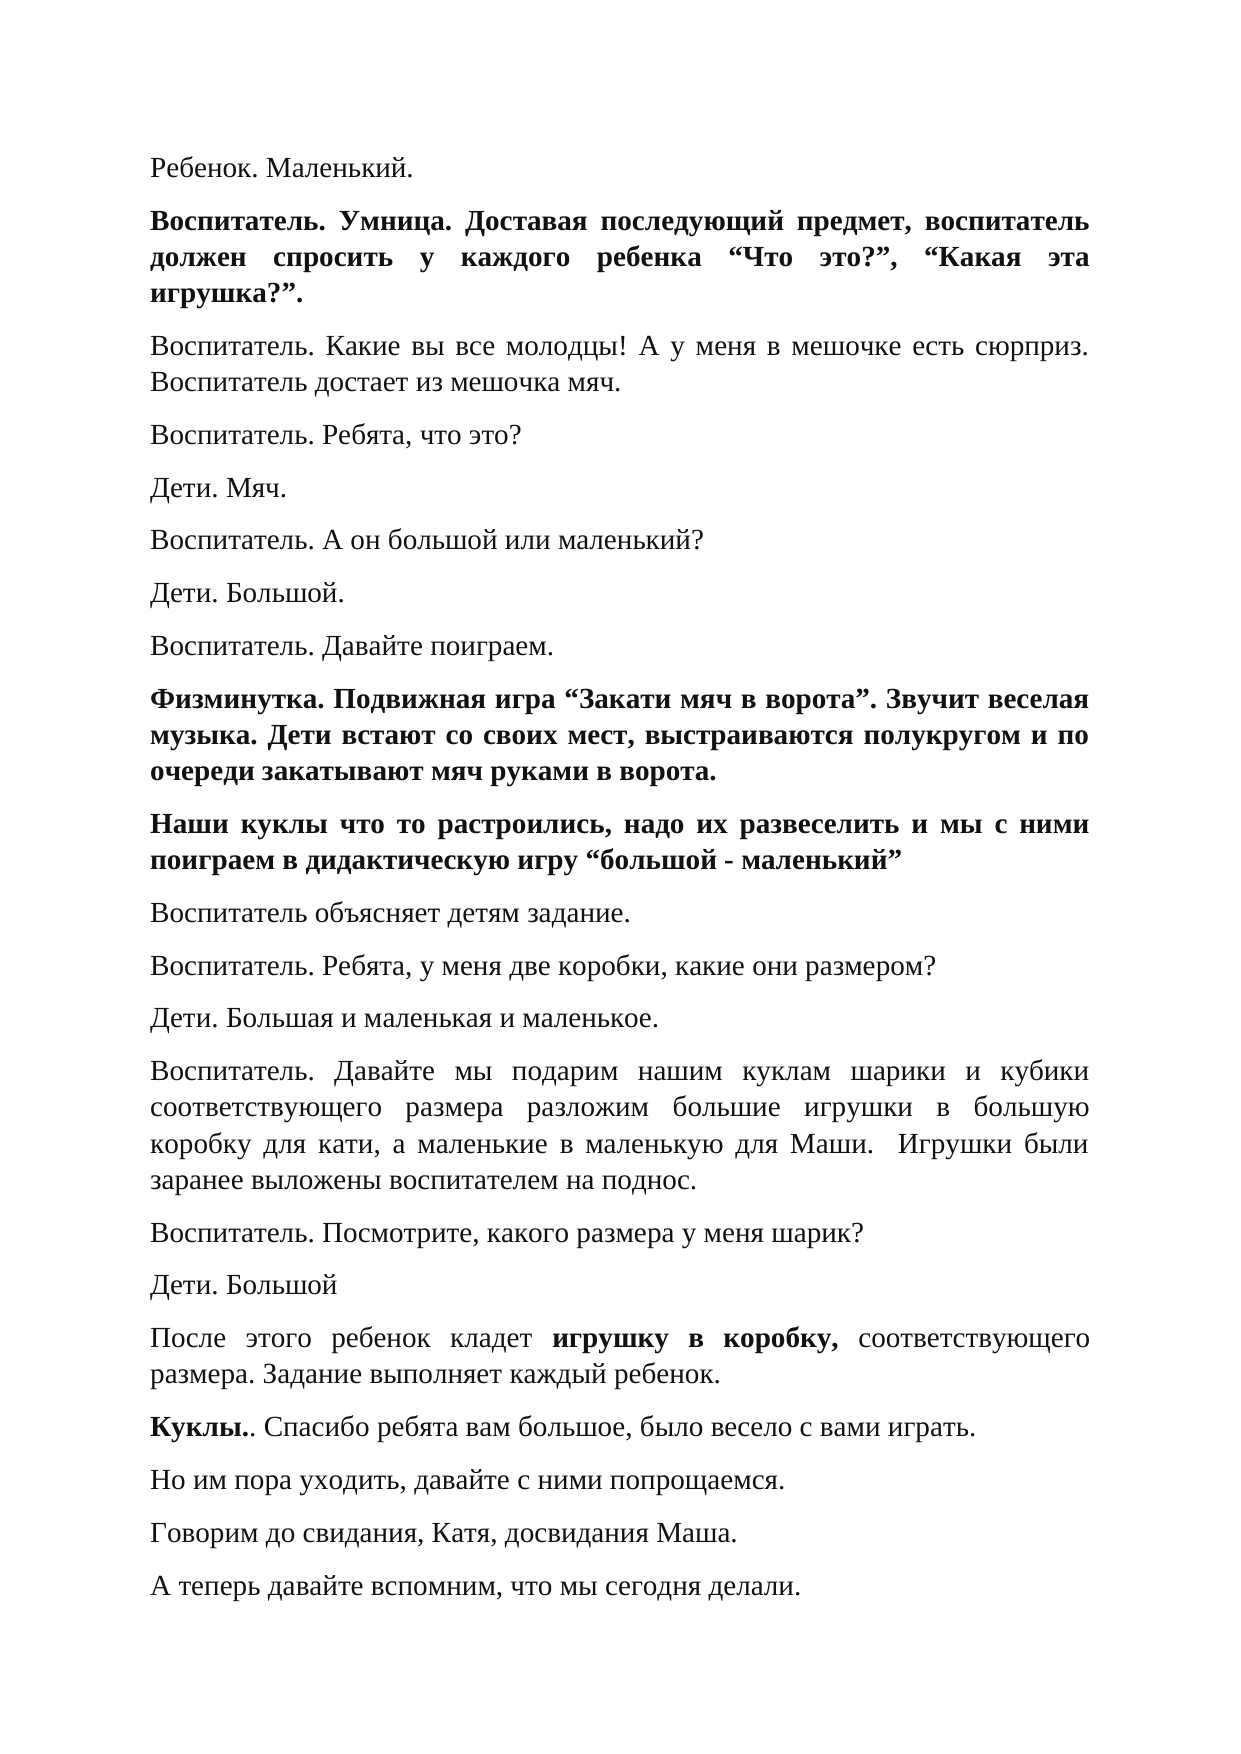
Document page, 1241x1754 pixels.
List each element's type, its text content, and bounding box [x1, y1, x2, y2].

text Воспитатель. Умница. Доставая последующий предмет, воспитатель должен спросить у каждого ребенка “Что это?”, “Какая эта игрушка?”. [150, 203, 1090, 309]
text Дети. Большой. [150, 575, 1090, 609]
text А теперь давайте вспомним, что мы сегодня делали. [150, 1568, 1090, 1601]
text Воспитатель. Давайте мы подарим нашим куклам шарики и кубики соответствующего размера разложим большие игрушки в большую коробку для кати, а маленькие в маленькую для Маши. Игрушки были заранее выложены воспитателем на поднос. [150, 1053, 1090, 1195]
text Воспитатель. Посмотрите, какого размера у меня шарик? [150, 1215, 1090, 1248]
text Наши куклы что то растроились, надо их развеселить и мы с ними поиграем в дидактическую игру “большой - маленький” [150, 806, 1090, 876]
text Дети. Мяч. [150, 470, 1090, 503]
text Воспитатель объясняет детям задание. [150, 895, 1090, 928]
text Физминутка. Подвижная игра “Закати мяч в ворота”. Звучит веселая музыка. Дети встают со своих мест, выстраиваются полукругом и по очереди закатывают мяч руками в ворота. [150, 681, 1090, 787]
text После этого ребенок кладет игрушку в коробку, соответствующего размера. Задание выполняет каждый ребенок. [150, 1320, 1090, 1390]
text Воспитатель. Ребята, у меня две коробки, какие они размером? [150, 948, 1090, 981]
text Воспитатель. Давайте поиграем. [150, 628, 1090, 662]
text Дети. Большой [150, 1267, 1090, 1301]
text Дети. Большая и маленькая и маленькое. [150, 1001, 1090, 1034]
text Куклы.. Спасибо ребята вам большое, было весело с вами играть. [150, 1409, 1090, 1443]
text Говорим до свидания, Катя, досвидания Маша. [150, 1515, 1090, 1548]
text Воспитатель. Какие вы все молодцы! А у меня в мешочке есть сюрприз. Воспитатель достает из мешочка мяч. [150, 328, 1090, 398]
text Ребенок. Маленький. [150, 150, 1090, 183]
text Воспитатель. А он большой или маленький? [150, 522, 1090, 556]
text Но им пора уходить, давайте с ними попрощаемся. [150, 1462, 1090, 1496]
text Воспитатель. Ребята, что это? [150, 417, 1090, 450]
